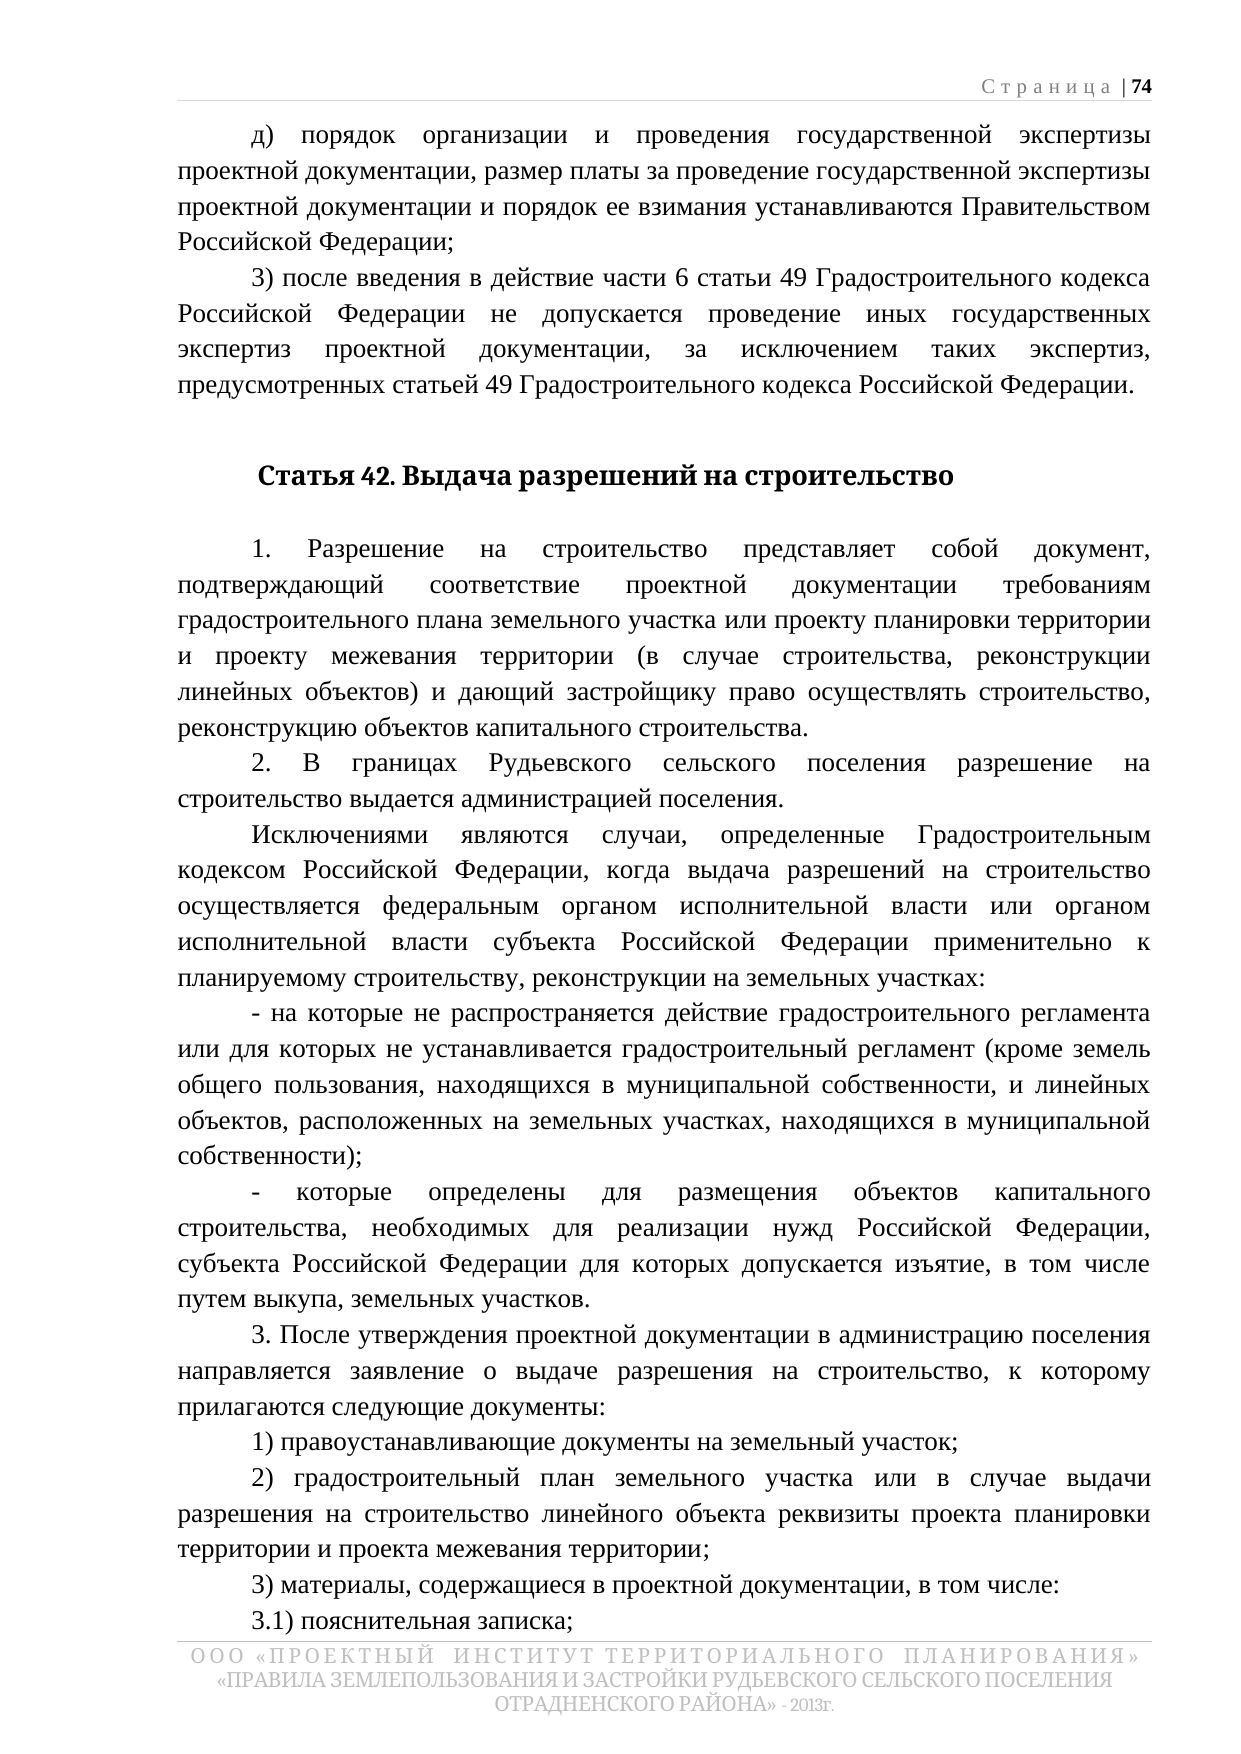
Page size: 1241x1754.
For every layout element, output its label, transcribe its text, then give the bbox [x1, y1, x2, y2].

text 3. После утверждения проектной документации в администрацию поселения направляется заявление о выдаче разрешения на строительство, к которому прилагаются следующие документы: [177, 1318, 1152, 1421]
text 2) градостроительный план земельного участка или в случае выдачи разрешения на строительство линейного объекта реквизиты проекта планировки территории и проекта межевания территории; [177, 1461, 1152, 1564]
text д) порядок организации и проведения государственной экспертизы проектной документации, размер платы за проведение государственной экспертизы проектной документации и порядок ее взимания устанавливаются Правительством Российской Федерации; [177, 118, 1152, 256]
text - на которые не распространяется действие градостроительного регламента или для которых не устанавливается градостроительный регламент (кроме земель общего пользования, находящихся в муниципальной собственности, и линейных объектов, расположенных на земельных участках, находящихся в муниципальной собственности); [177, 997, 1152, 1171]
text 1. Разрешение на строительство представляет собой документ, подтверждающий соответствие проектной документации требованиям градостроительного плана земельного участка или проекту планировки территории и проекту межевания территории (в случае строительства, реконструкции линейных объектов) и дающий застройщику право осуществлять строительство, реконструкцию объектов капитального строительства. [177, 532, 1152, 742]
text 1) правоустанавливающие документы на земельный участок; [177, 1425, 1152, 1456]
text - которые определены для размещения объектов капитального строительства, необходимых для реализации нужд Российской Федерации, субъекта Российской Федерации для которых допускается изъятие, в том числе путем выкупа, земельных участков. [177, 1175, 1152, 1313]
text 3) материалы, содержащиеся в проектной документации, в том числе: [177, 1568, 1152, 1599]
text 3) после введения в действие части 6 статьи 49 Градостроительного кодекса Российской Федерации не допускается проведение иных государственных экспертиз проектной документации, за исключением таких экспертиз, предусмотренных статьей 49 Градостроительного кодекса Российской Федерации. [177, 261, 1152, 399]
text 3.1) пояснительная записка; [177, 1604, 1152, 1635]
text Исключениями являются случаи, определенные Градостроительным кодексом Российской Федерации, когда выдача разрешений на строительство осуществляется федеральным органом исполнительной власти или органом исполнительной власти субъекта Российской Федерации применительно к планируемому строительству, реконструкции на земельных участках: [177, 818, 1152, 992]
subtitle Статья 42. Выдача разрешений на строительство [177, 461, 1152, 492]
text 2. В границах Рудьевского сельского поселения разрешение на строительство выдается администрацией поселения. [177, 746, 1152, 813]
